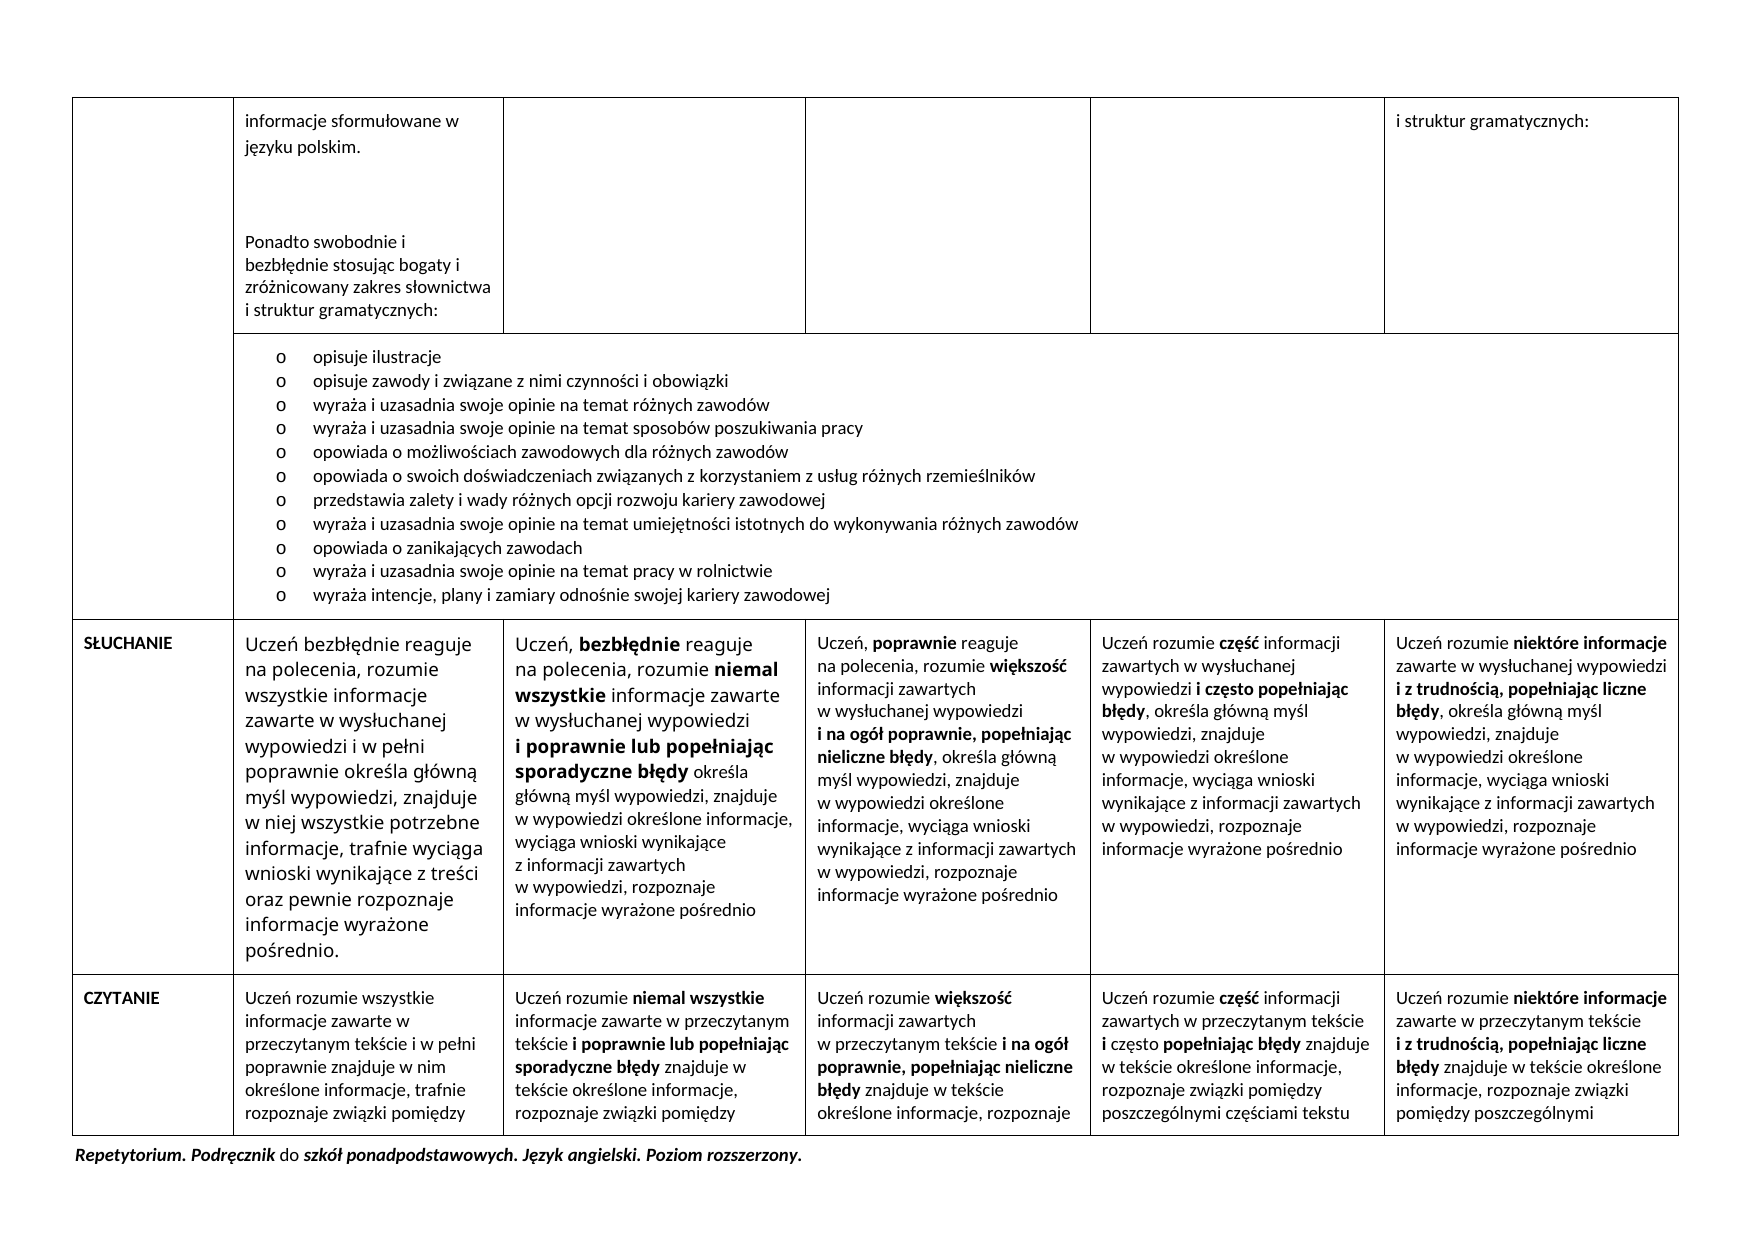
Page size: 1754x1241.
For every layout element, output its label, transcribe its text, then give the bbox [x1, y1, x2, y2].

table_cell opisuje ilustracje opisuje zawody i związane z nimi czynności i obowiązki wyraża i uzasadnia swoje opinie na temat różnych zawodów wyraża i uzasadnia swoje opinie na temat sposobów poszukiwania pracy opowiada o możliwościach zawodowych dla różnych zawodów opowiada o swoich doświadczeniach związanych z korzystaniem z usług różnych rzemieślników przedstawia zalety i wady różnych opcji rozwoju kariery zawodowej wyraża i uzasadnia swoje opinie na temat umiejętności istotnych do wykonywania różnych zawodów opowiada o zanikających zawodach wyraża i uzasadnia swoje opinie na temat pracy w rolnictwie wyraża intencje, plany i zamiary odnośnie swojej kariery zawodowej [234, 334, 1678, 619]
table_cell Uczeń rozumie niektóre informacje zawarte w wysłuchanej wypowiedzi i z trudnością, popełniając liczne błędy, określa główną myśl wypowiedzi, znajduje w wypowiedzi określone informacje, wyciąga wnioski wynikające z informacji zawartych w wypowiedzi, rozpoznaje informacje wyrażone pośrednio [1385, 620, 1678, 974]
table_cell Uczeń bezbłędnie reaguje na polecenia, rozumie wszystkie informacje zawarte w wysłuchanej wypowiedzi i w pełni poprawnie określa główną myśl wypowiedzi, znajduje w niej wszystkie potrzebne informacje, trafnie wyciąga wnioski wynikające z treści oraz pewnie rozpoznaje informacje wyrażone pośrednio. [234, 620, 503, 974]
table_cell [1091, 98, 1384, 333]
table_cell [1385, 975, 1678, 1135]
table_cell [806, 975, 1090, 1135]
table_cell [234, 975, 503, 1135]
table_cell CZYTANIE [73, 975, 233, 1135]
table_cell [504, 98, 805, 333]
table_cell Uczeń rozumie część informacji zawartych w wysłuchanej wypowiedzi i często popełniając błędy, określa główną myśl wypowiedzi, znajduje w wypowiedzi określone informacje, wyciąga wnioski wynikające z informacji zawartych w wypowiedzi, rozpoznaje informacje wyrażone pośrednio [1091, 620, 1384, 974]
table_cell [234, 98, 503, 333]
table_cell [806, 98, 1090, 333]
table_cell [1091, 975, 1384, 1135]
table_cell Uczeń, poprawnie reaguje na polecenia, rozumie większość informacji zawartych w wysłuchanej wypowiedzi i na ogół poprawnie, popełniając nieliczne błędy, określa główną myśl wypowiedzi, znajduje w wypowiedzi określone informacje, wyciąga wnioski wynikające z informacji zawartych w wypowiedzi, rozpoznaje informacje wyrażone pośrednio [806, 620, 1090, 974]
table_cell Uczeń, bezbłędnie reaguje na polecenia, rozumie niemal wszystkie informacje zawarte w wysłuchanej wypowiedzi i poprawnie lub popełniając sporadyczne błędy określa główną myśl wypowiedzi, znajduje w wypowiedzi określone informacje, wyciąga wnioski wynikające z informacji zawartych w wypowiedzi, rozpoznaje informacje wyrażone pośrednio [504, 620, 805, 974]
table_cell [504, 975, 805, 1135]
table_cell SŁUCHANIE [73, 620, 233, 974]
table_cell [73, 98, 233, 619]
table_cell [1385, 98, 1678, 333]
